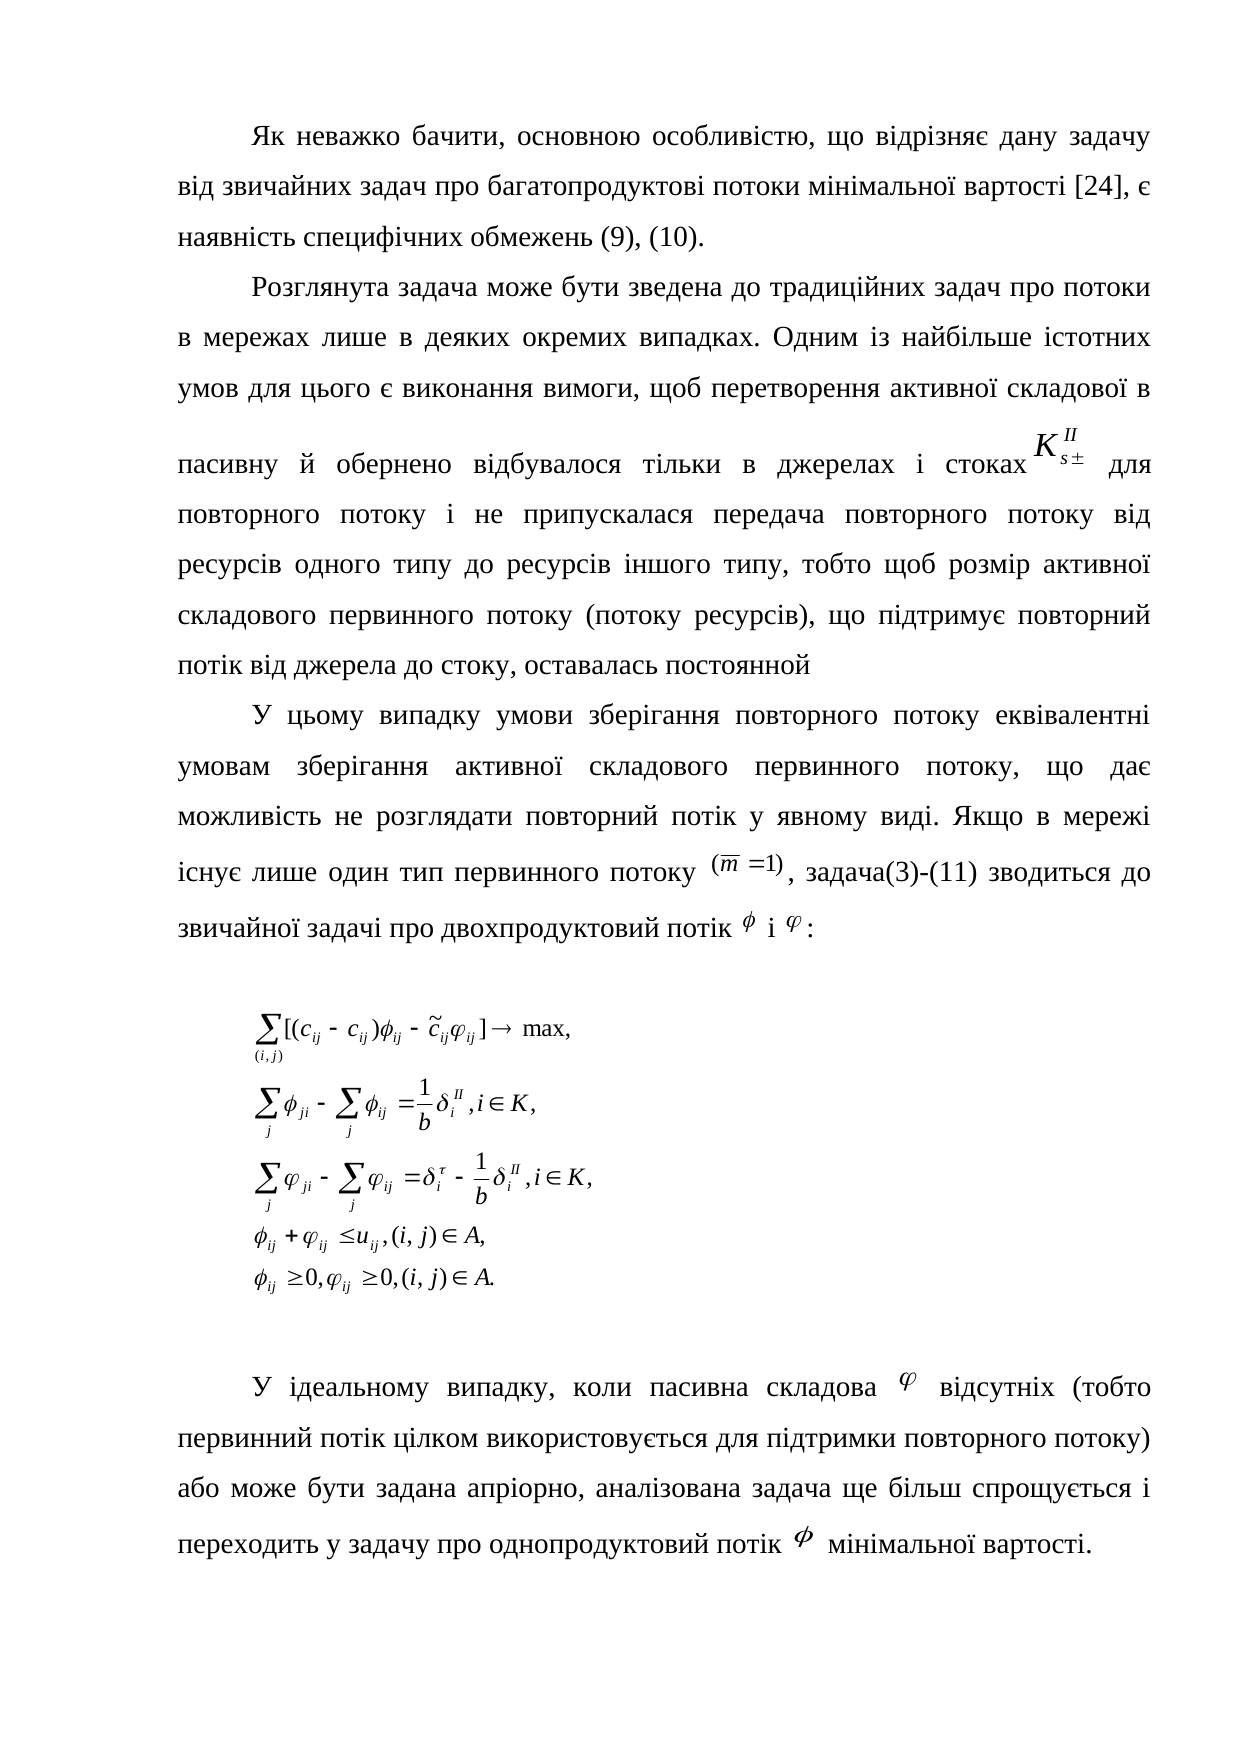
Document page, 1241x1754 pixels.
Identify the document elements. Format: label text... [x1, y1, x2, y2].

text У ідеальному випадку, коли пасивна складова відсутніх (тобто первинний потік цілком використовується для підтримки повторного потоку) або може бути задана апріорно, аналізована задача ще більш спрощується і переходить у задачу про однопродуктовий потік мінімальної вартості. [177, 1367, 1152, 1559]
text Як неважко бачити, основною особливістю, що відрізняє дану задачу від звичайних задач про багатопродуктові потоки мінімальної вартості [24], є наявність специфічних обмежень (9), (10). [177, 118, 1152, 252]
text У цьому випадку умови зберігання повторного потоку еквівалентні умовам зберігання активної складового первинного потоку, що дає можливість не розглядати повторний потік у явному виді. Якщо в мережі існує лише один тип первинного потоку , задача(3)-(11) зводиться до звичайної задачі про двохпродуктовий потік і : [177, 697, 1152, 943]
text Розглянута задача може бути зведена до традиційних задач про потоки в мережах лише в деяких окремих випадках. Одним із найбільше істотних умов для цього є виконання вимоги, щоб перетворення активної складової в пасивну й обернено відбувалося тільки в джерелах і стоках для повторного потоку і не припускалася передача повторного потоку від ресурсів одного типу до ресурсів іншого типу, тобто щоб розмір активної складового первинного потоку (потоку ресурсів), що підтримує повторний потік від джерела до стоку, оставалась постоянной [177, 269, 1152, 681]
